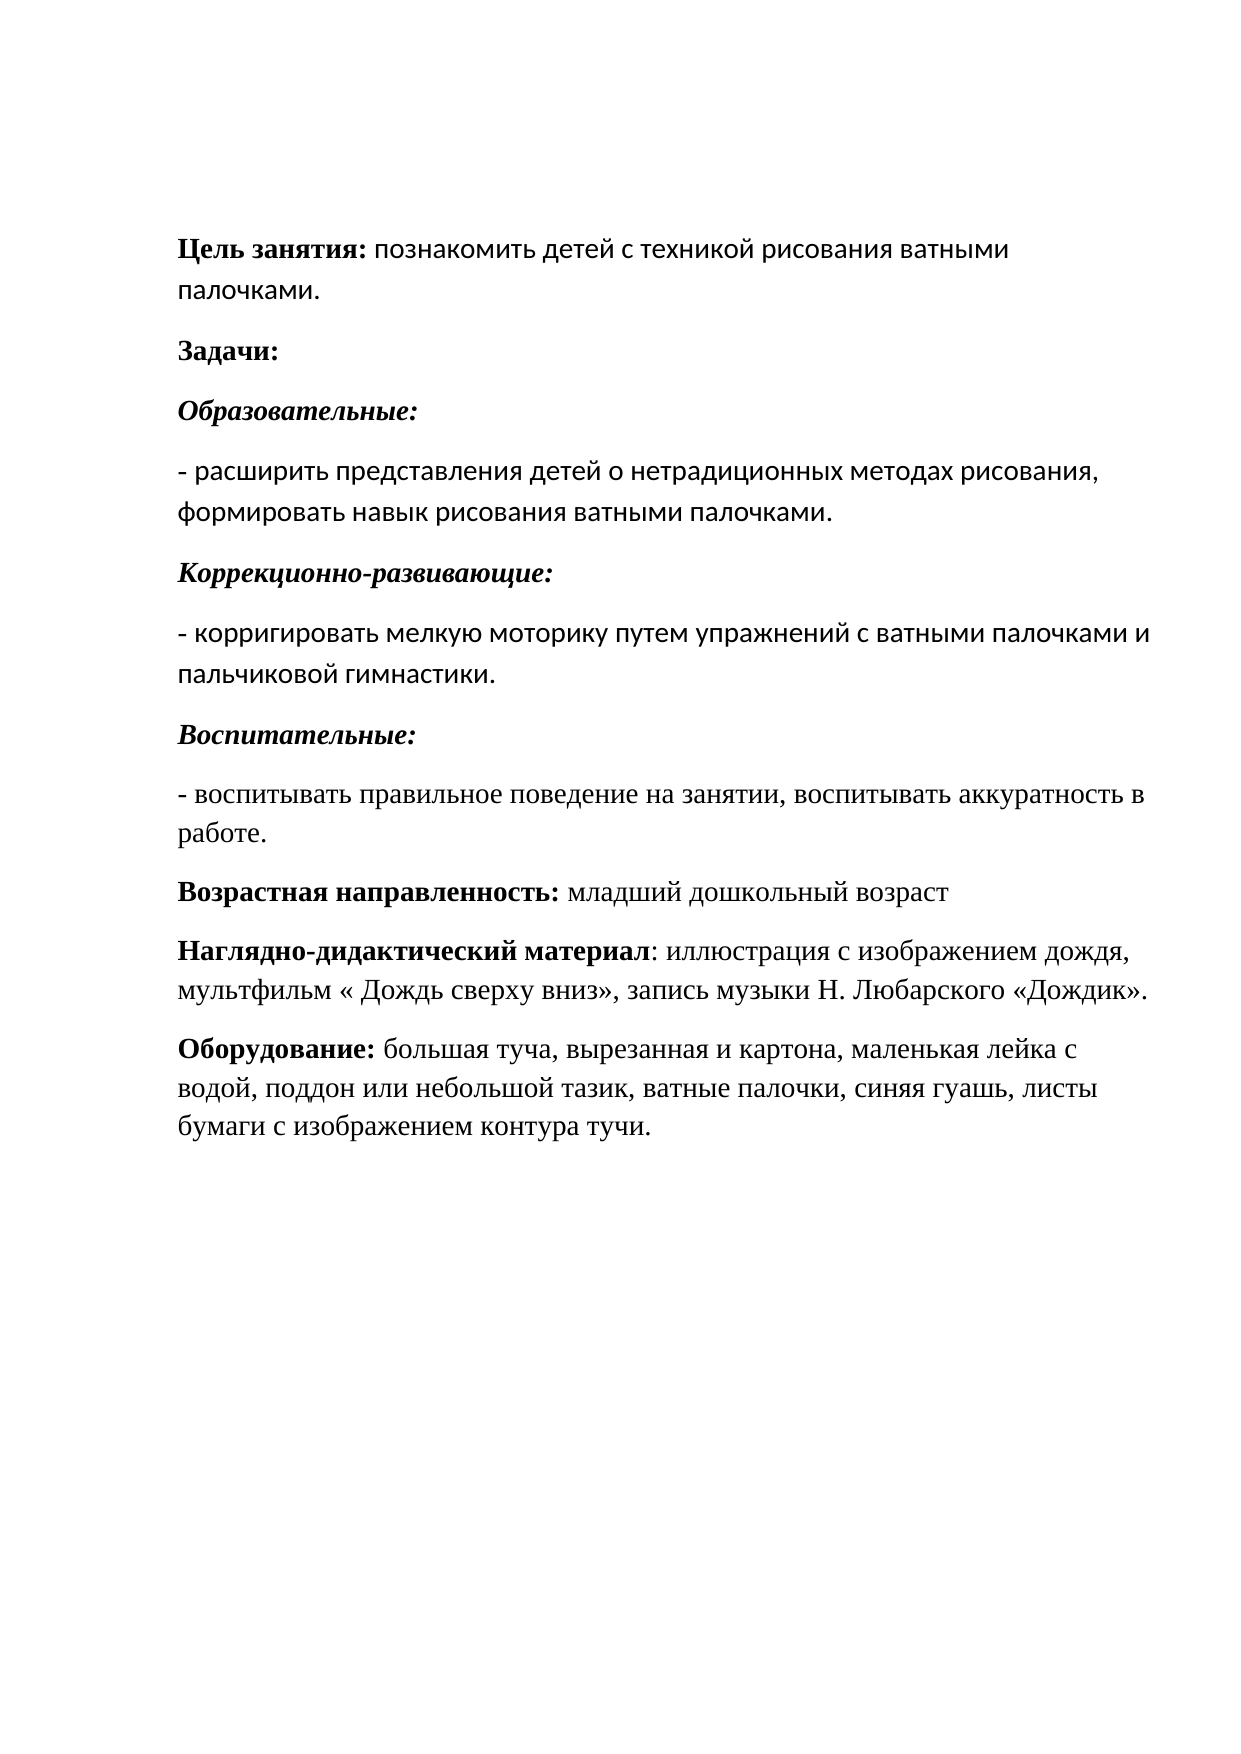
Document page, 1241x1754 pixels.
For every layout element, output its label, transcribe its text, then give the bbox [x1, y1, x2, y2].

text - расширить представления детей о нетрадиционных методах рисования, формировать навык рисования ватными палочками. [177, 452, 1152, 528]
text Воспитательные: [177, 717, 1152, 750]
text Коррекционно-развивающие: [177, 555, 1152, 588]
text Задачи: [177, 333, 1152, 367]
text Образовательные: [177, 393, 1152, 426]
text Цель занятия: познакомить детей с техникой рисования ватными палочками. [177, 231, 1152, 307]
text - воспитывать правильное поведение на занятии, воспитывать аккуратность в работе. [177, 776, 1152, 848]
text Наглядно-дидактический материал: иллюстрация с изображением дождя, мультфильм « Дождь сверху вниз», запись музыки Н. Любарского «Дождик». [177, 933, 1152, 1006]
text Оборудование: большая туча, вырезанная и картона, маленькая лейка с водой, поддон или небольшой тазик, ватные палочки, синяя гуашь, листы бумаги с изображением контура тучи. [177, 1031, 1152, 1142]
text - корригировать мелкую моторику путем упражнений с ватными палочками и пальчиковой гимнастики. [177, 614, 1152, 691]
text Возрастная направленность: младший дошкольный возраст [177, 874, 1152, 908]
